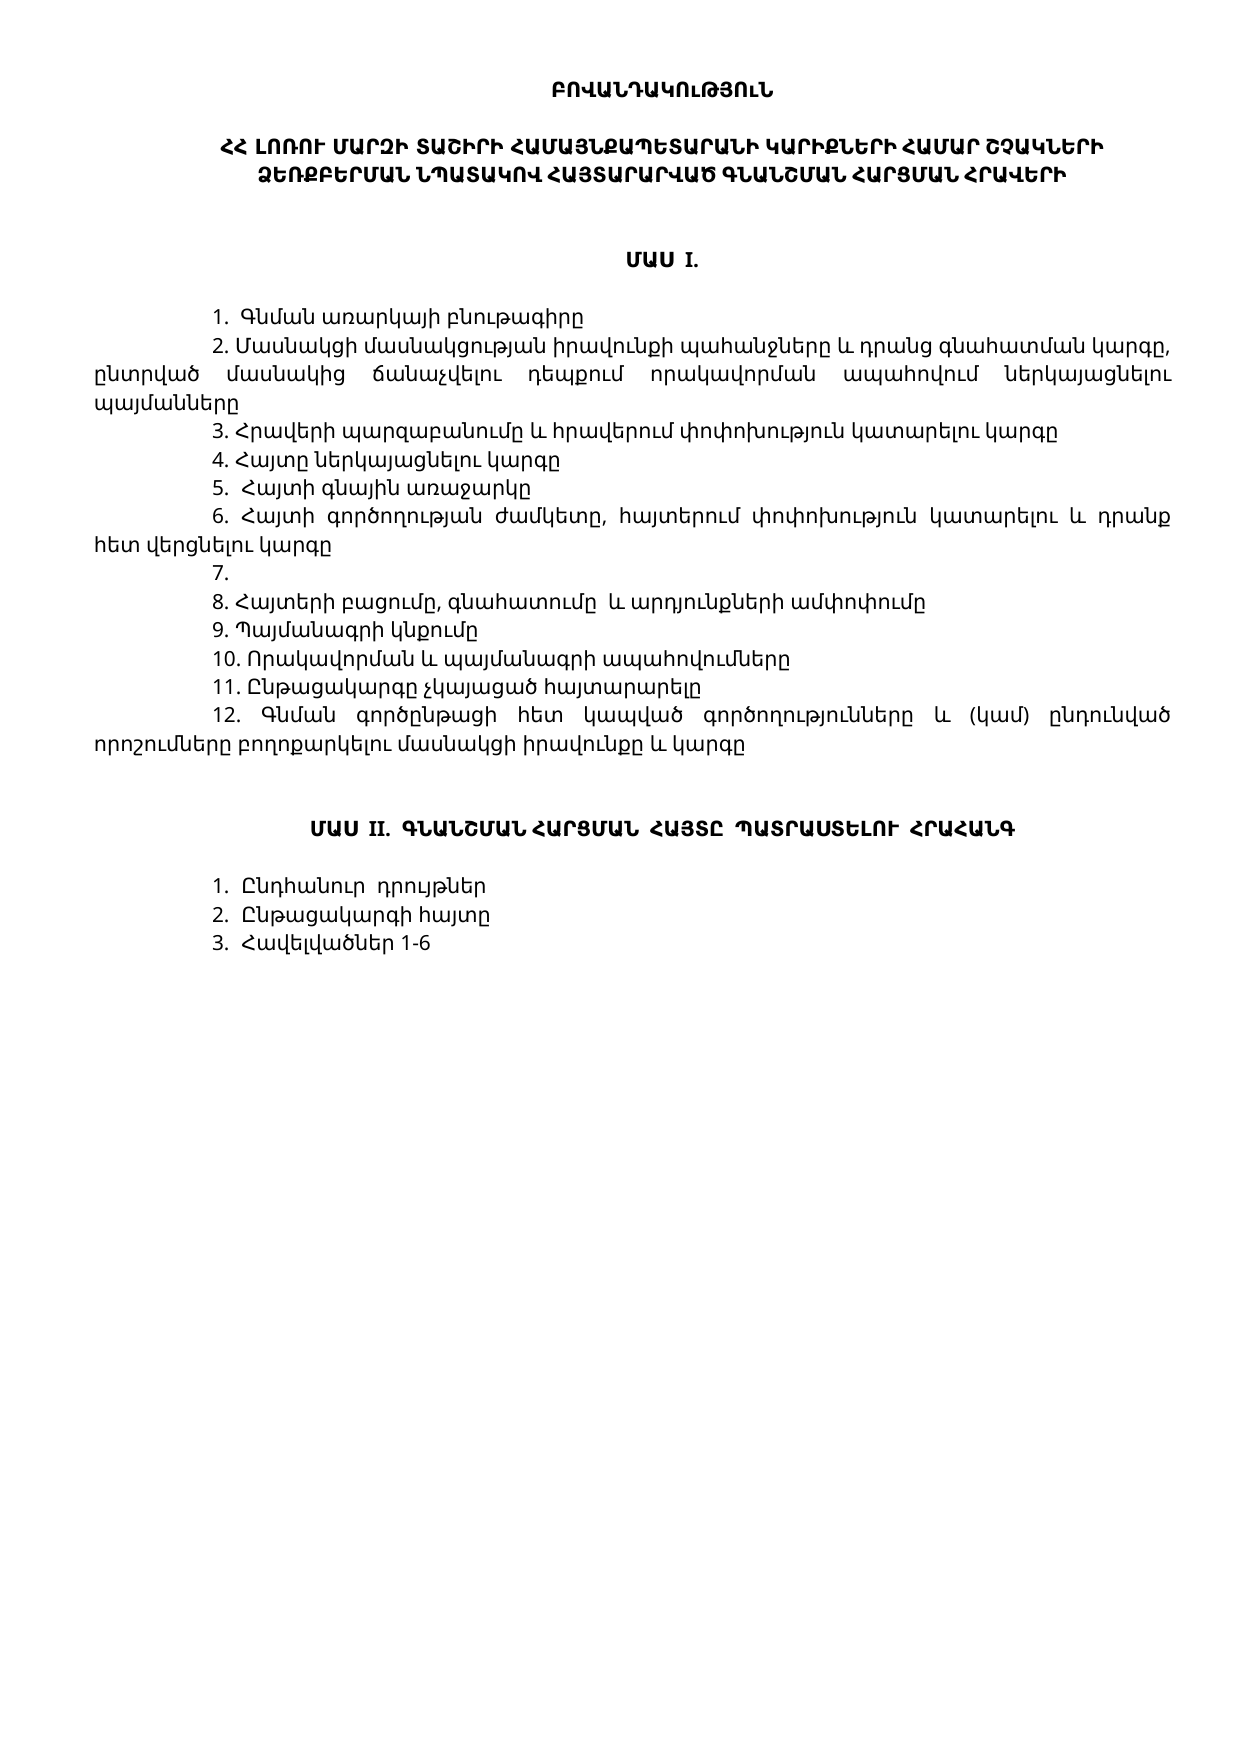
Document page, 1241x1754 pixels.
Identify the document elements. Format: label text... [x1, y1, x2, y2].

text 2. Մասնակցի մասնակցության իրավունքի պահանջները և դրանց գնահատման կարգը, ընտրված մասնակից ճանաչվելու դեպքում որակավորման ապահովում ներկայացնելու պայմանները [94, 331, 1171, 416]
text 8. Հայտերի բացումը, գնահատումը և արդյունքների ամփոփումը [94, 587, 1171, 615]
text 1. Գնման առարկայի բնութագիրը [94, 302, 1171, 331]
text 3. Հրավերի պարզաբանումը և հրավերում փոփոխություն կատարելու կարգը [94, 416, 1171, 445]
text 11. Ընթացակարգը չկայացած հայտարարելը [94, 672, 1171, 701]
text 12. Գնման գործընթացի հետ կապված գործողությունները և (կամ) ընդունված որոշումները բողոքարկելու մասնակցի իրավունքը և կարգը [94, 701, 1171, 757]
text 2. Ընթացակարգի հայտը [94, 900, 1171, 928]
text 4. Հայտը ներկայացնելու կարգը [94, 445, 1171, 473]
text ՁԵՌՔԲԵՐՄԱՆ ՆՊԱՏԱԿՈՎ ՀԱՅՏԱՐԱՐՎԱԾ ԳՆԱՆՇՄԱՆ ՀԱՐՑՄԱՆ ՀՐԱՎԵՐԻ [94, 160, 1171, 189]
text 3. Հավելվածներ 1-6 [94, 928, 1171, 957]
text 10. Որակավորման և պայմանագրի ապահովումները [94, 644, 1171, 672]
text 1. Ընդհանուր դրույթներ [94, 871, 1171, 900]
text 7. [94, 558, 1171, 587]
text 5. Հայտի գնային առաջարկը [94, 473, 1171, 502]
text ԲՈՎԱՆԴԱԿՈւԹՅՈւՆ [94, 75, 1171, 103]
text 9. Պայմանագրի կնքումը [94, 615, 1171, 644]
text ՀՀ ԼՈՌՈՒ ՄԱՐԶԻ ՏԱՇԻՐԻ ՀԱՄԱՅՆՔԱՊԵՏԱՐԱՆԻ ԿԱՐԻՔՆԵՐԻ ՀԱՄԱՐ ՇՉԱԿՆԵՐԻ [94, 132, 1171, 160]
text 6. Հայտի գործողության ժամկետը, հայտերում փոփոխություն կատարելու և դրանք հետ վերցնելու կարգը [94, 502, 1171, 558]
text ՄԱՍ I. [94, 246, 1171, 274]
text ՄԱՍ II. ԳՆԱՆՇՄԱՆ ՀԱՐՑՄԱՆ ՀԱՅՏԸ ՊԱՏՐԱՍՏԵԼՈՒ ՀՐԱՀԱՆԳ [94, 814, 1171, 843]
